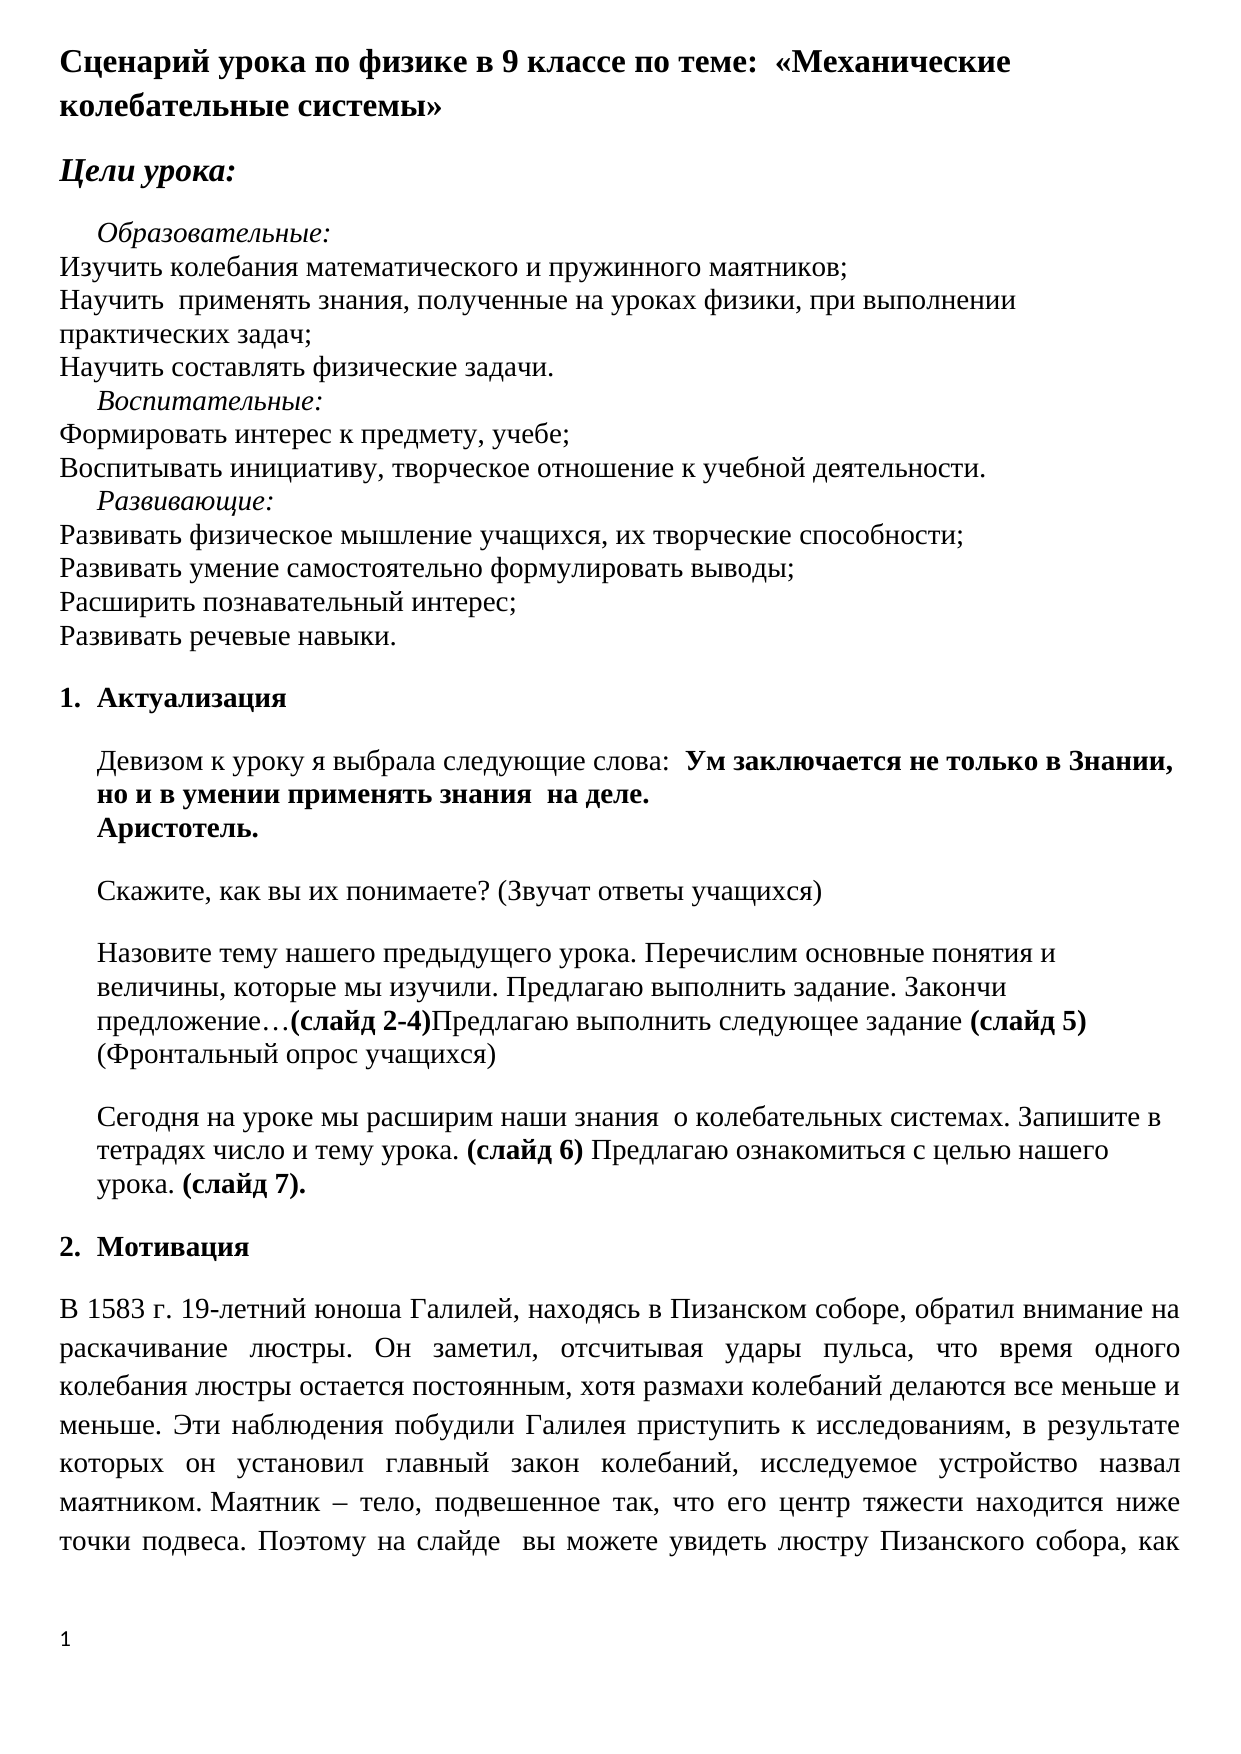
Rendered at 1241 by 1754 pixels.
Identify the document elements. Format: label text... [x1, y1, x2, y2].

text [59, 1291, 1181, 1556]
text Воспитательные: [97, 383, 1181, 416]
text Формировать интерес к предмету, учебе; [59, 416, 1181, 450]
subtitle Скажите, как вы их понимаете? (Звучат ответы учащихся) [97, 873, 1181, 906]
subtitle Сегодня на уроке мы расширим наши знания о колебательных системах. Запишите в тетрадях число и тему урока. (слайд 6) Предлагаю ознакомиться с целью нашего урока. (слайд 7). [97, 1099, 1181, 1199]
subtitle Назовите тему нашего предыдущего урока. Перечислим основные понятия и величины, которые мы изучили. Предлагаю выполнить задание. Закончи предложение…(слайд 2-4)Предлагаю выполнить следующее задание (слайд 5) (Фронтальный опрос учащихся) [97, 936, 1181, 1070]
text Развивать физическое мышление учащихся, их творческие способности; [59, 517, 1181, 551]
text Развивать умение самостоятельно формулировать выводы; [59, 551, 1181, 584]
text Развивающие: [97, 483, 1181, 517]
text Образовательные: [97, 215, 1181, 249]
text Воспитывать инициативу, творческое отношение к учебной деятельности. [59, 450, 1181, 483]
text Расширить познавательный интерес; [59, 584, 1181, 618]
text Научить применять знания, полученные на уроках физики, при выполнении практических задач; [59, 282, 1181, 349]
text Цели урока: [59, 150, 1181, 189]
text Научить составлять физические задачи. [59, 349, 1181, 383]
text Сценарий урока по физике в 9 классе по теме: «Механические колебательные системы» [59, 41, 1181, 124]
text Развивать речевые навыки. [59, 618, 1181, 651]
subtitle Актуализация [59, 680, 1181, 714]
subtitle Девизом к уроку я выбрала следующие слова: Ум заключается не только в Знании, но и в умении применять знания на деле. Аристотель. [97, 743, 1181, 844]
text Изучить колебания математического и пружинного маятников; [44, 249, 1181, 282]
subtitle Мотивация [59, 1229, 1181, 1262]
